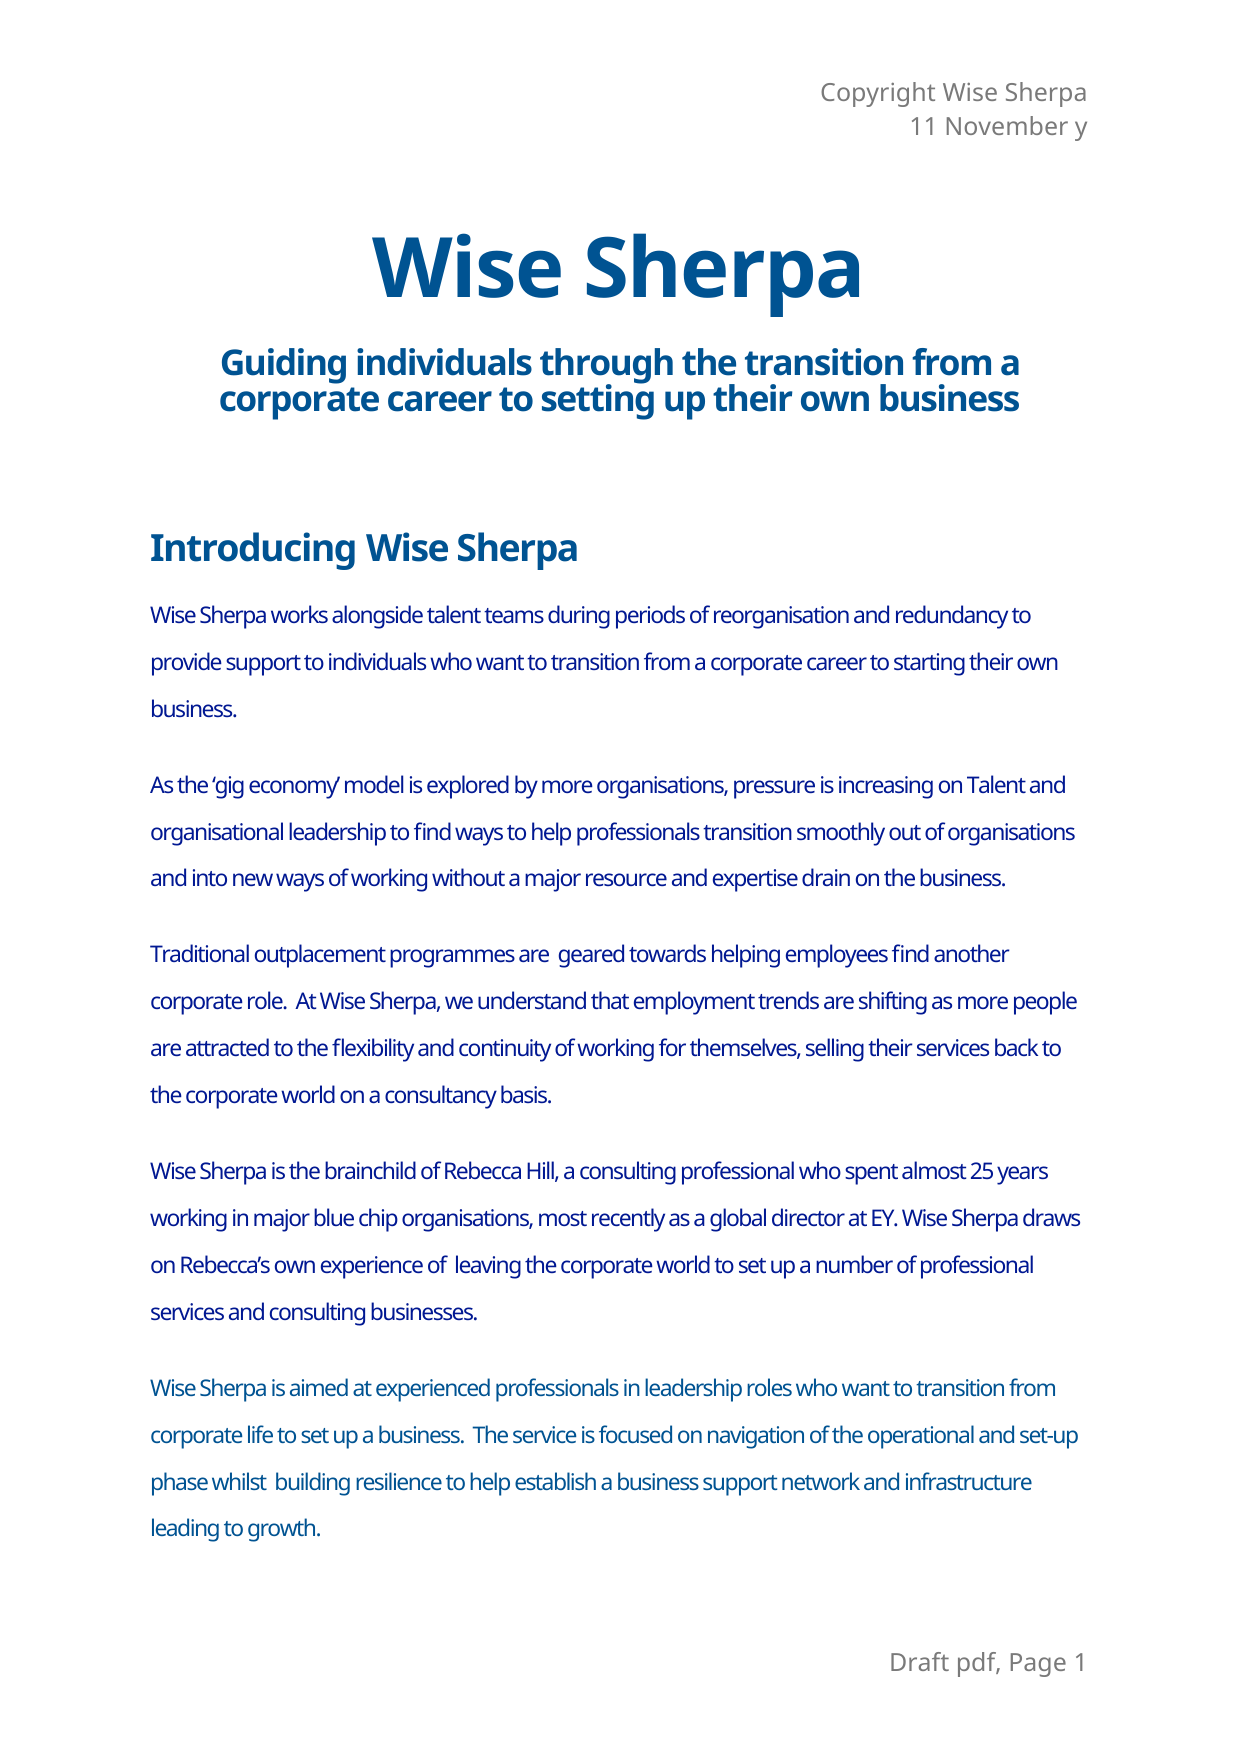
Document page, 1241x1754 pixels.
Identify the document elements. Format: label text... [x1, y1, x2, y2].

title Guiding individuals through the transition from a corporate career to setting up their own business [150, 345, 1090, 422]
title Wise Sherpa is aimed at experienced professionals in leadership roles who want to transition from corporate life to set up a business. The service is focused on navigation of the operational and set-up phase whilst building resilience to help establish a business support network and infrastructure leading to growth. [150, 1372, 1090, 1543]
title Introducing Wise Sherpa [150, 529, 1090, 569]
title Wise Sherpa is the brainchild of Rebecca Hill, a consulting professional who spent almost 25 years working in major blue chip organisations, most recently as a global director at EY. Wise Sherpa draws on Rebecca’s own experience of leaving the corporate world to set up a number of professional services and consulting businesses. [150, 1155, 1090, 1327]
title As the ‘gig economy’ model is explored by more organisations, pressure is increasing on Talent and organisational leadership to find ways to help professionals transition smoothly out of organisations and into new ways of working without a major resource and expertise drain on the business. [150, 768, 1090, 893]
title Wise Sherpa works alongside talent teams during periods of reorganisation and redundancy to provide support to individuals who want to transition from a corporate career to starting their own business. [150, 599, 1090, 724]
title Wise Sherpa [150, 225, 1090, 316]
title Traditional outplacement programmes are geared towards helping employees find another corporate role. At Wise Sherpa, we understand that employment trends are shifting as more people are attracted to the flexibility and continuity of working for themselves, selling their services back to the corporate world on a consultancy basis. [150, 938, 1090, 1110]
